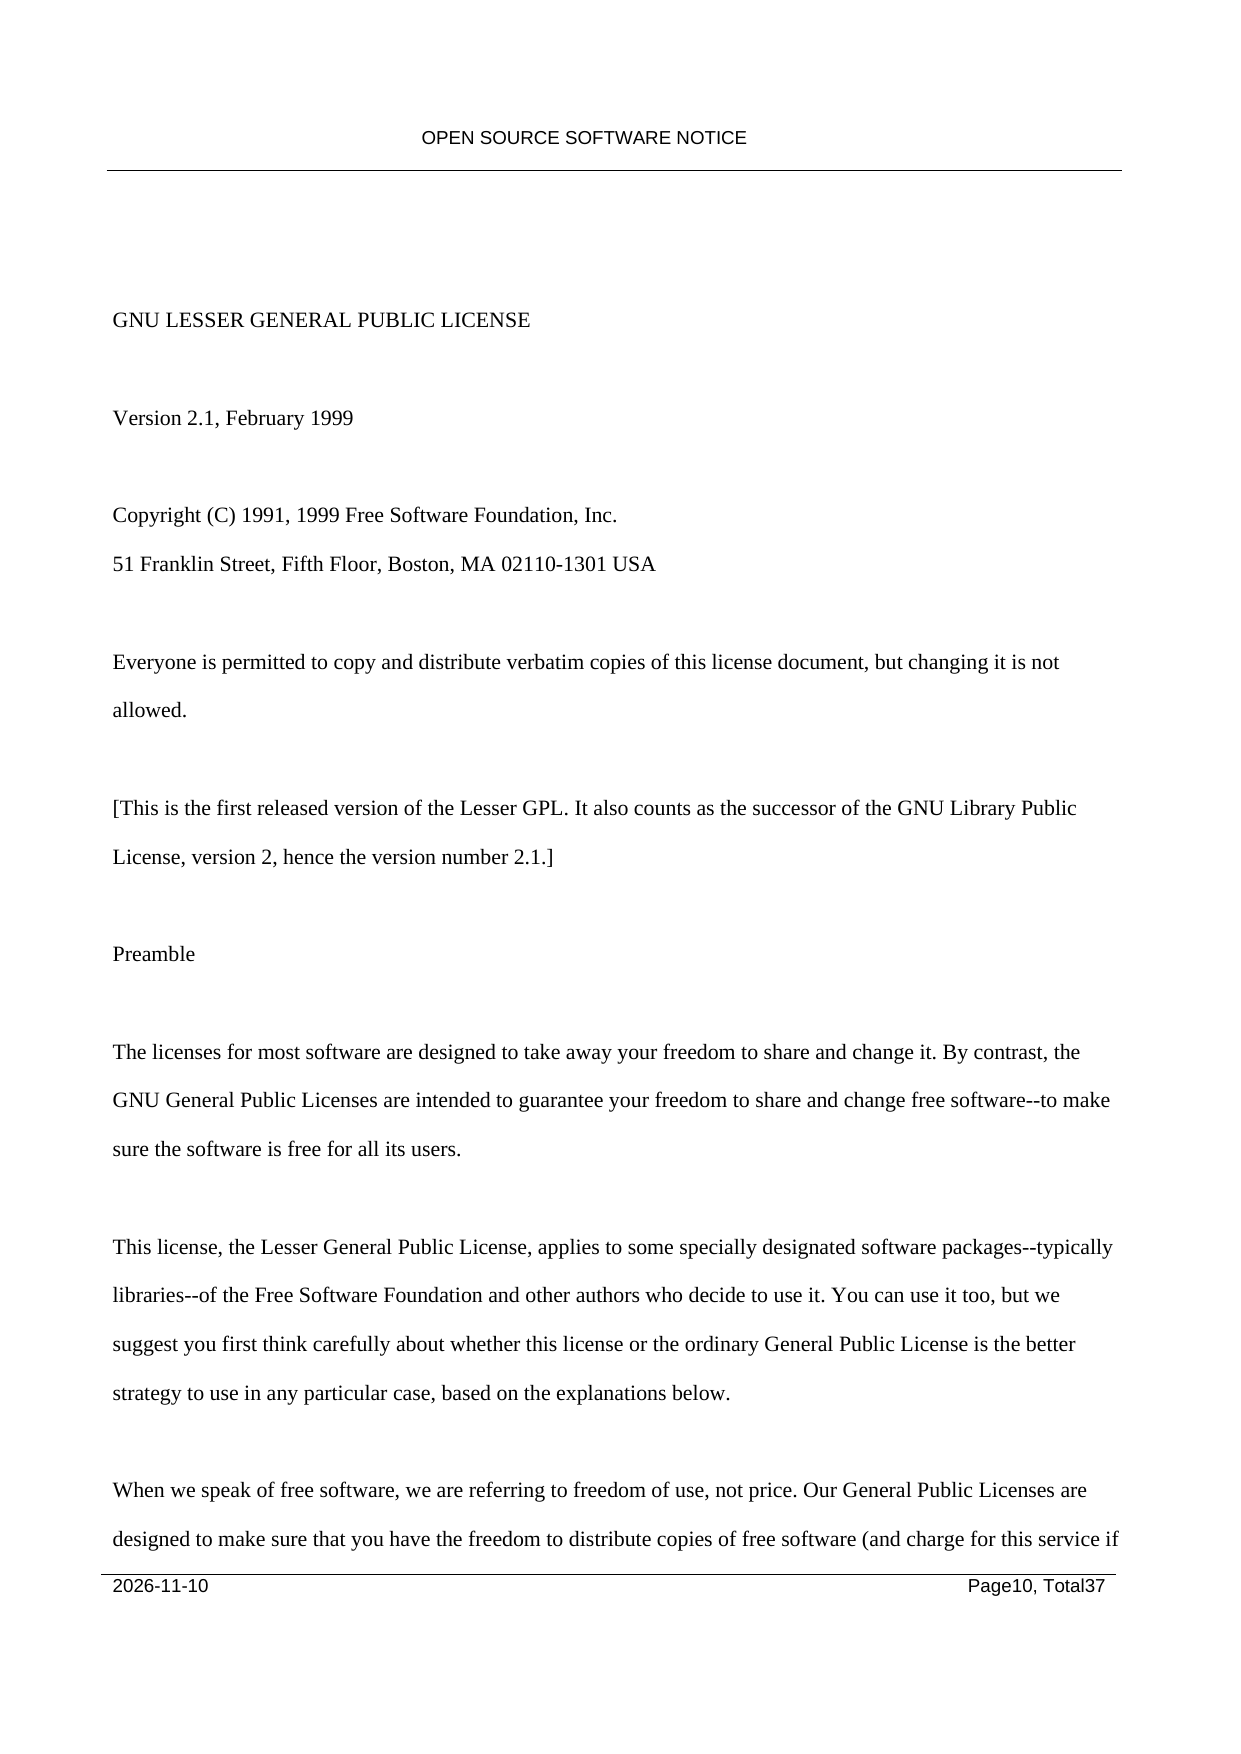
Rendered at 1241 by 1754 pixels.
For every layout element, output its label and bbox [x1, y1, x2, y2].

text [112, 206, 1128, 1555]
